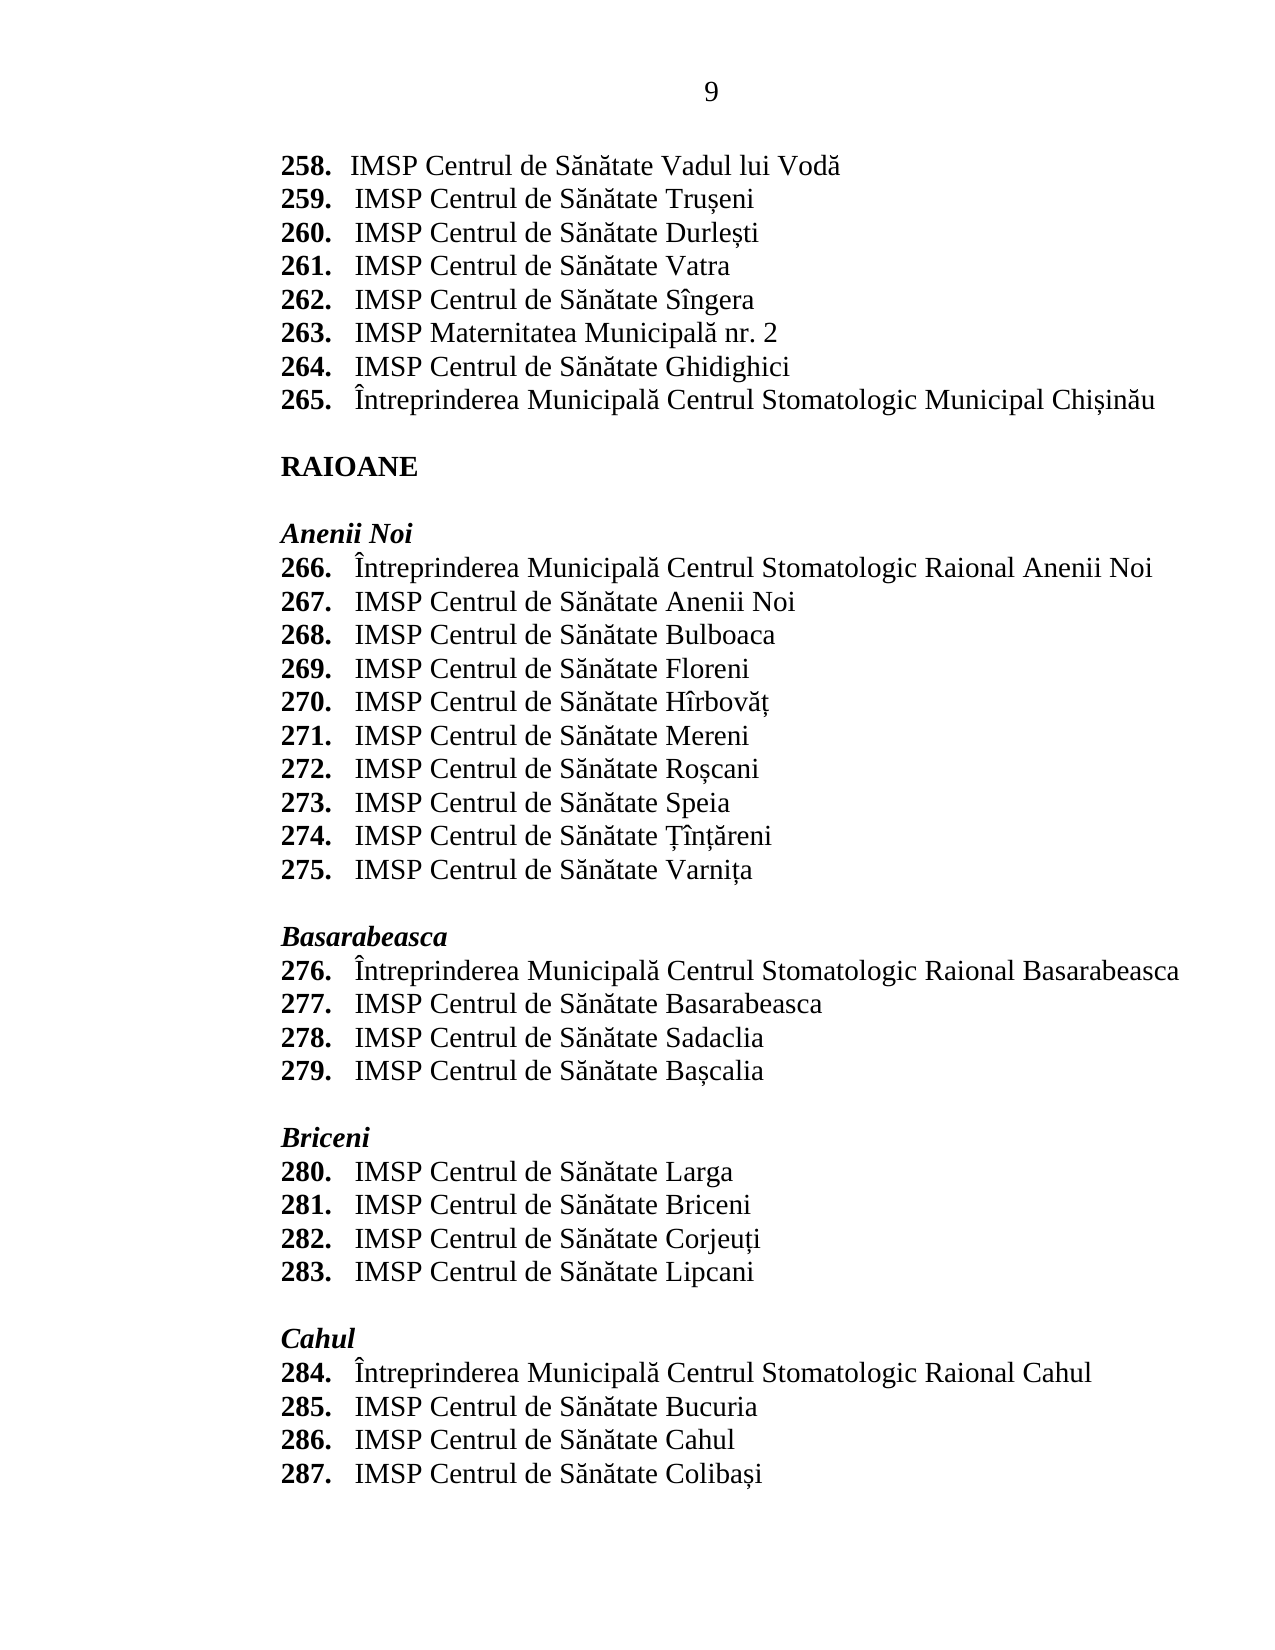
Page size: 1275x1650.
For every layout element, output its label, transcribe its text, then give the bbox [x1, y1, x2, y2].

list IMSP Centrul de Sănătate Roșcani [207, 751, 1216, 785]
list IMSP Centrul de Sănătate Bucuria [207, 1389, 1216, 1422]
list IMSP Centrul de Sănătate Lipcani [207, 1254, 1216, 1288]
list IMSP Centrul de Sănătate Vadul lui Vodă [207, 148, 1216, 181]
list IMSP Centrul de Sănătate Durlești [207, 215, 1216, 248]
list IMSP Centrul de Sănătate Basarabeasca [207, 986, 1216, 1020]
list IMSP Centrul de Sănătate Bulboaca [207, 617, 1216, 651]
list IMSP Centrul de Sănătate Colibași [207, 1456, 1216, 1489]
list IMSP Centrul de Sănătate Bașcalia [207, 1053, 1216, 1087]
text Briceni [207, 1120, 1216, 1154]
list IMSP Centrul de Sănătate Floreni [207, 651, 1216, 684]
list IMSP Maternitatea Municipală nr. 2 [207, 315, 1216, 349]
list IMSP Centrul de Sănătate Anenii Noi [207, 584, 1216, 617]
list IMSP Centrul de Sănătate Larga [207, 1154, 1216, 1187]
list IMSP Centrul de Sănătate Corjeuți [207, 1221, 1216, 1254]
list Întreprinderea Municipală Centrul Stomatologic Raional Cahul [207, 1355, 1216, 1389]
list IMSP Centrul de Sănătate Țînțăreni [207, 818, 1216, 852]
text Cahul [207, 1322, 1216, 1355]
list IMSP Centrul de Sănătate Trușeni [207, 181, 1216, 215]
list IMSP Centrul de Sănătate Vatra [207, 248, 1216, 282]
list IMSP Centrul de Sănătate Varnița [207, 852, 1216, 886]
text Basarabeasca [207, 919, 1216, 953]
list IMSP Centrul de Sănătate Cahul [207, 1422, 1216, 1456]
list Întreprinderea Municipală Centrul Stomatologic Raional Anenii Noi [207, 550, 1216, 584]
text RAIOANE [207, 449, 1216, 483]
list IMSP Centrul de Sănătate Speia [207, 785, 1216, 818]
list IMSP Centrul de Sănătate Hîrbovăț [207, 684, 1216, 718]
list Întreprinderea Municipală Centrul Stomatologic Municipal Chișinău [207, 382, 1216, 416]
list IMSP Centrul de Sănătate Briceni [207, 1187, 1216, 1221]
list IMSP Centrul de Sănătate Sîngera [207, 282, 1216, 315]
list Întreprinderea Municipală Centrul Stomatologic Raional Basarabeasca [207, 953, 1216, 986]
text Anenii Noi [207, 517, 1216, 550]
list IMSP Centrul de Sănătate Sadaclia [207, 1020, 1216, 1053]
list IMSP Centrul de Sănătate Mereni [207, 718, 1216, 751]
list IMSP Centrul de Sănătate Ghidighici [207, 349, 1216, 382]
